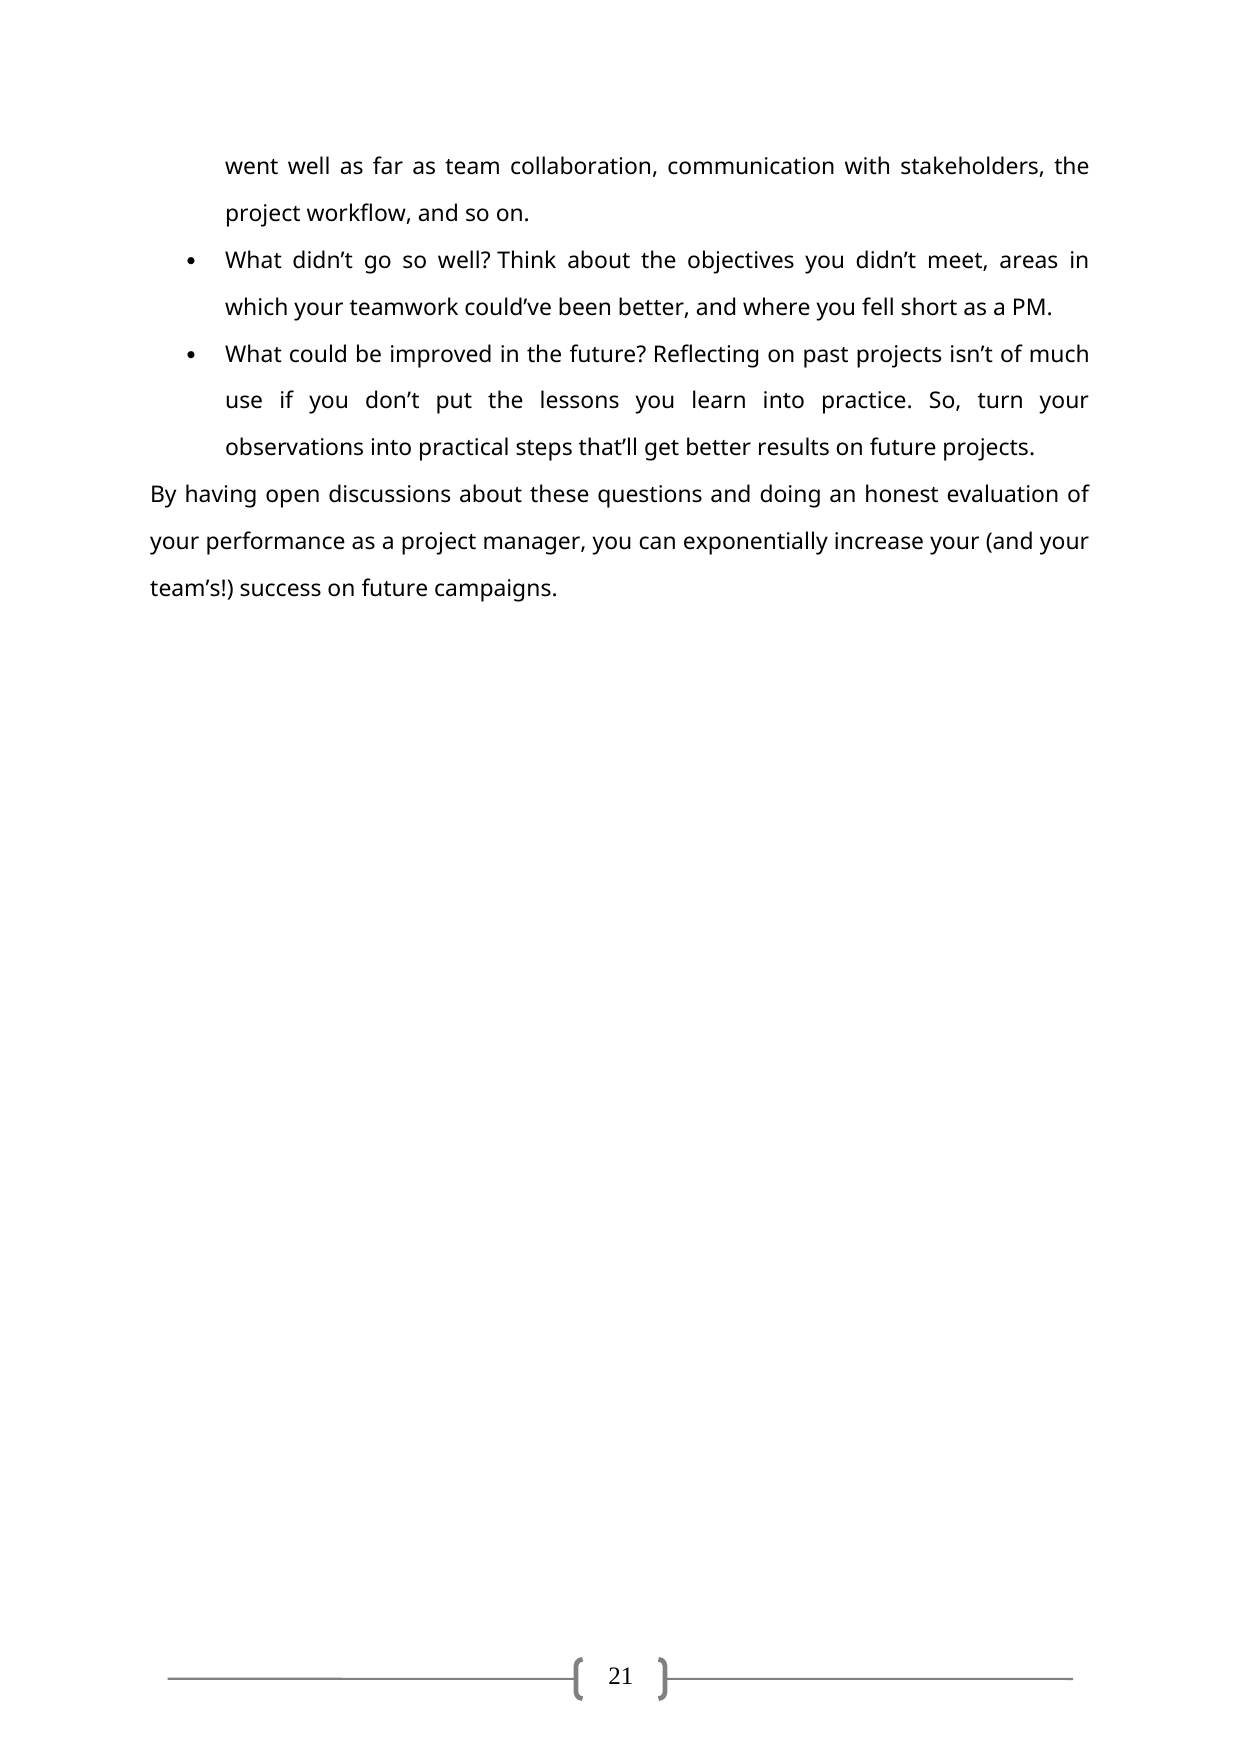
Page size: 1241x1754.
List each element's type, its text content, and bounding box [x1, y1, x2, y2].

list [187, 150, 1090, 228]
text By having open discussions about these questions and doing an honest evaluation of your performance as a project manager, you can exponentially increase your (and your team’s!) success on future campaigns. [150, 478, 1090, 603]
list What didn’t go so well? Think about the objectives you didn’t meet, areas in which your teamwork could’ve been better, and where you fell short as a PM. [187, 244, 1090, 322]
list What could be improved in the future? Reflecting on past projects isn’t of much use if you don’t put the lessons you learn into practice. So, turn your observations into practical steps that’ll get better results on future projects. [187, 337, 1090, 462]
